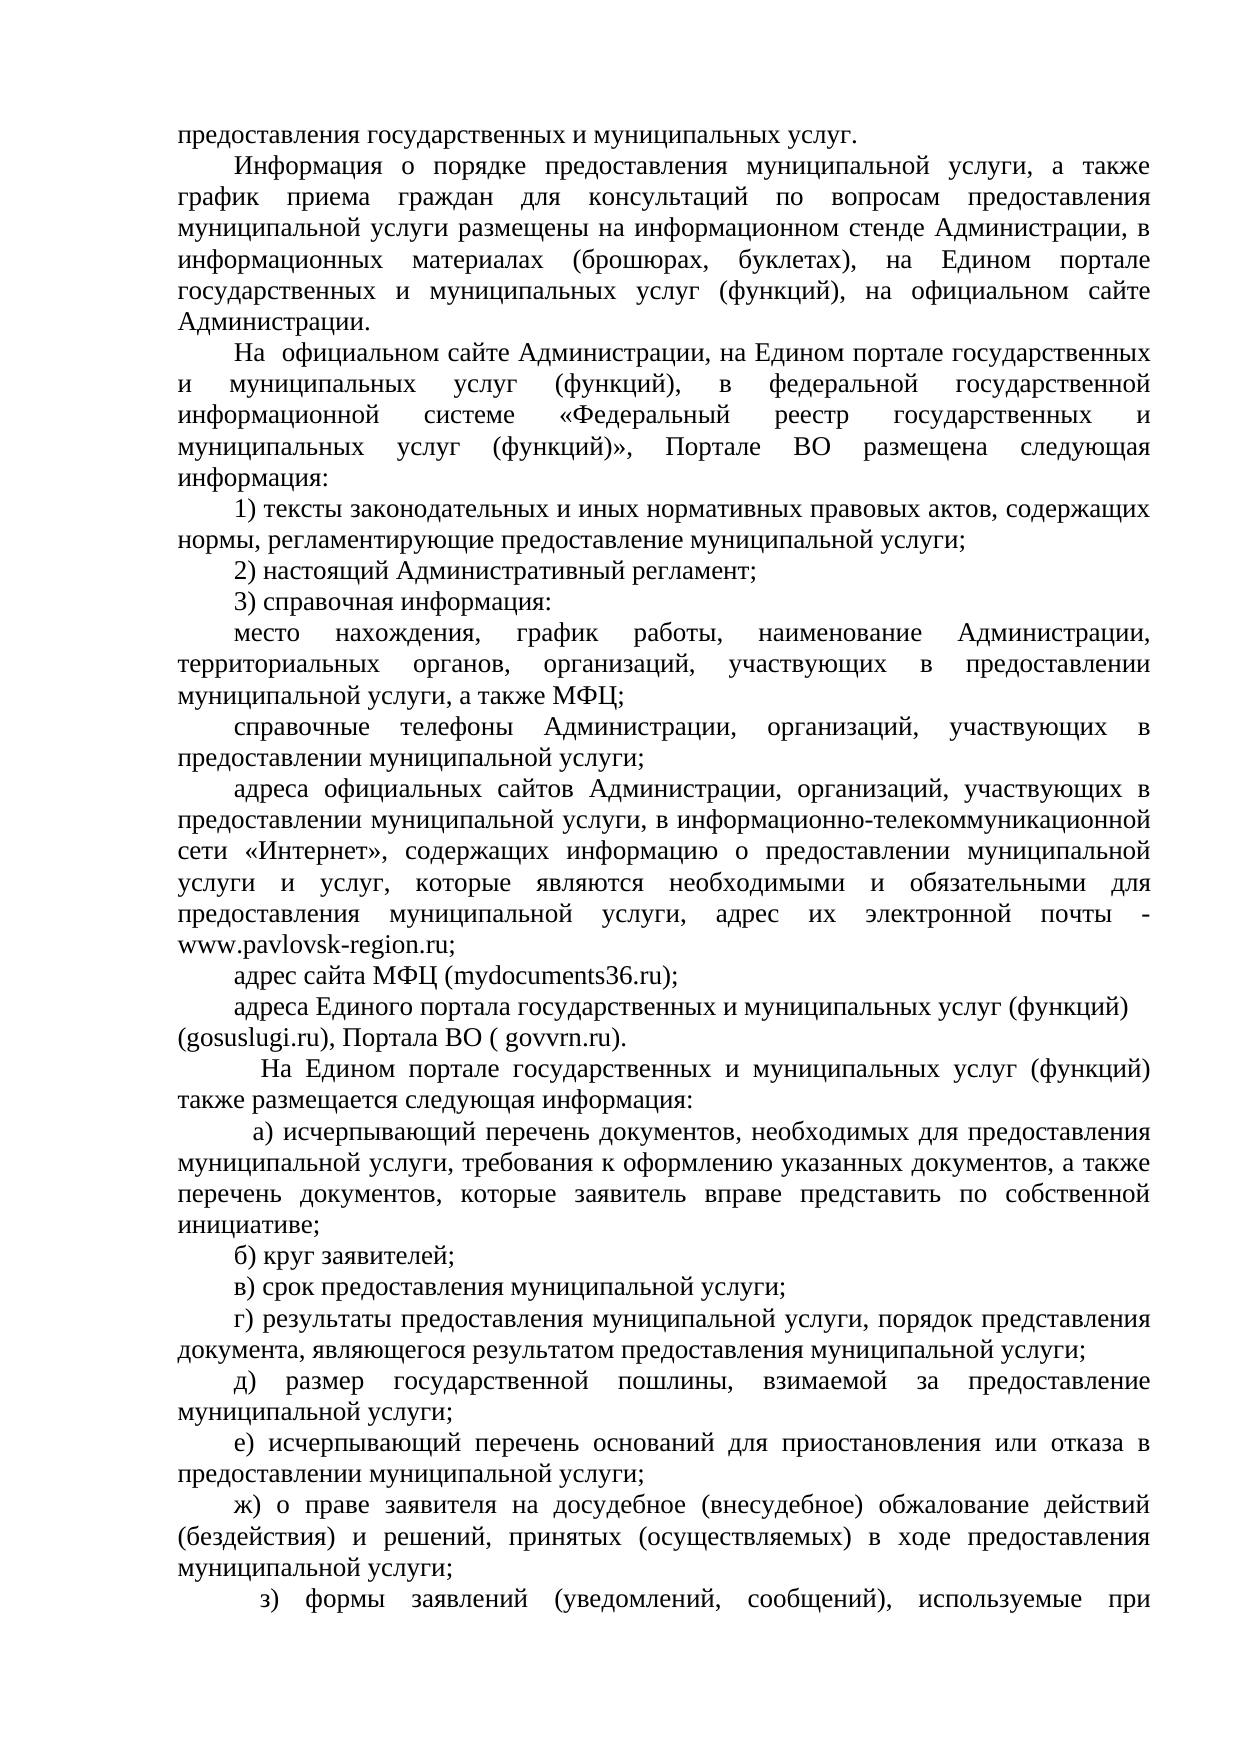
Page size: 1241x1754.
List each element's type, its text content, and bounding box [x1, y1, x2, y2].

text г) результаты предоставления муниципальной услуги, порядок представления документа, являющегося результатом предоставления муниципальной услуги; [177, 1302, 1152, 1364]
text На Едином портале государственных и муниципальных услуг (функций) также размещается следующая информация: [177, 1052, 1152, 1115]
text На официальном сайте Администрации, на Едином портале государственных и муниципальных услуг (функций), в федеральной государственной информационной системе «Федеральный реестр государственных и муниципальных услуг (функций)», Портале ВО размещена следующая информация: [177, 336, 1152, 492]
text 1) тексты законодательных и иных нормативных правовых актов, содержащих нормы, регламентирующие предоставление муниципальной услуги; [177, 492, 1152, 554]
text Информация о порядке предоставления муниципальной услуги, а также график приема граждан для консультаций по вопросам предоставления муниципальной услуги размещены на информационном стенде Администрации, в информационных материалах (брошюрах, буклетах), на Едином портале государственных и муниципальных услуг (функций), на официальном сайте Администрации. [177, 149, 1152, 336]
text б) круг заявителей; [177, 1239, 1152, 1271]
text 3) справочная информация: [177, 585, 1152, 616]
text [177, 118, 1152, 149]
text адреса официальных сайтов Администрации, организаций, участвующих в предоставлении муниципальной услуги, в информационно-телекоммуникационной сети «Интернет», содержащих информацию о предоставлении муниципальной услуги и услуг, которые являются необходимыми и обязательными для предоставления муниципальной услуги, адрес их электронной почты - www.pavlovsk-region.ru; [177, 772, 1152, 959]
text справочные телефоны Администрации, организаций, участвующих в предоставлении муниципальной услуги; [177, 710, 1152, 772]
text в) срок предоставления муниципальной услуги; [177, 1271, 1152, 1302]
text адреса Единого портала государственных и муниципальных услуг (функций) (gosuslugi.ru), Портала ВО ( govvrn.ru). [177, 990, 1152, 1052]
text д) размер государственной пошлины, взимаемой за предоставление муниципальной услуги; [177, 1364, 1152, 1426]
text ж) о праве заявителя на досудебное (внесудебное) обжалование действий (бездействия) и решений, принятых (осуществляемых) в ходе предоставления муниципальной услуги; [177, 1488, 1152, 1582]
text а) исчерпывающий перечень документов, необходимых для предоставления муниципальной услуги, требования к оформлению указанных документов, а также перечень документов, которые заявитель вправе представить по собственной инициативе; [177, 1115, 1152, 1239]
text адрес сайта МФЦ (mydocuments36.ru); [177, 959, 1152, 990]
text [177, 1582, 1152, 1613]
text место нахождения, график работы, наименование Администрации, территориальных органов, организаций, участвующих в предоставлении муниципальной услуги, а также МФЦ; [177, 616, 1152, 710]
text е) исчерпывающий перечень оснований для приостановления или отказа в предоставлении муниципальной услуги; [177, 1426, 1152, 1488]
text 2) настоящий Административный регламент; [177, 554, 1152, 585]
